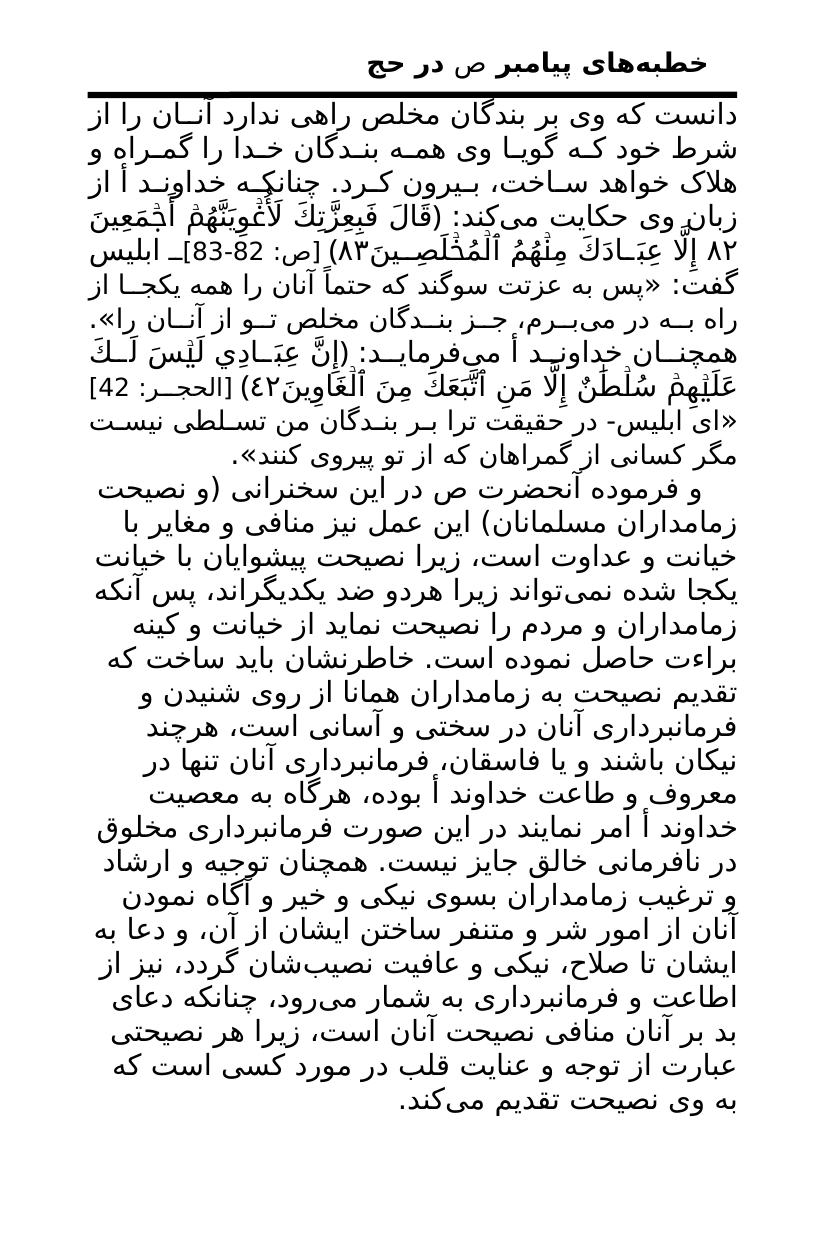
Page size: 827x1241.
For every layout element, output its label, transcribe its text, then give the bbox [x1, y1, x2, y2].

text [89, 98, 738, 471]
text و فرموده آنحضرت ص در این سخنرانی (و نصیحت زمامداران مسلمانان) این عمل نیز منافی و مغایر با خیانت و عداوت است، زیرا نصیحت پیشوایان با خیانت یکجا شده نمی‌تواند زیرا هردو ضد یکدیگراند، پس آنکه زمامداران و مردم را نصیحت نماید از خیانت و کینه براءت حاصل نموده است. خاطرنشان باید ساخت که تقدیم نصیحت به زمامداران همانا از روی شنیدن و فرمانبرداری آنان در سختی و آسانی است، هرچند نیکان باشند و یا فاسقان، فرمانبرداری آنان تنها در معروف و طاعت خداوند أ بوده، هرگاه به معصیت خداوند أ امر نمایند در این صورت فرمانبرداری مخلوق در نافرمانی خالق جایز نیست. همچنان توجیه و ارشاد و ترغیب زمامداران بسوی نیکی و خیر و آگاه نمودن آنان از امور شر و متنفر ساختن ایشان از آن، و دعا به ایشان تا صلاح، نیکی و عافیت نصیب‌شان گردد، نیز از اطاعت و فرمانبرداری به شمار می‌رود، چنانکه دعای بد بر آنان منافی نصیحت آنان است، زیرا هر نصیحتی عبارت از توجه و عنایت قلب در مورد کسی است که به وی نصیحت تقدیم می‌کند. [89, 471, 738, 1116]
